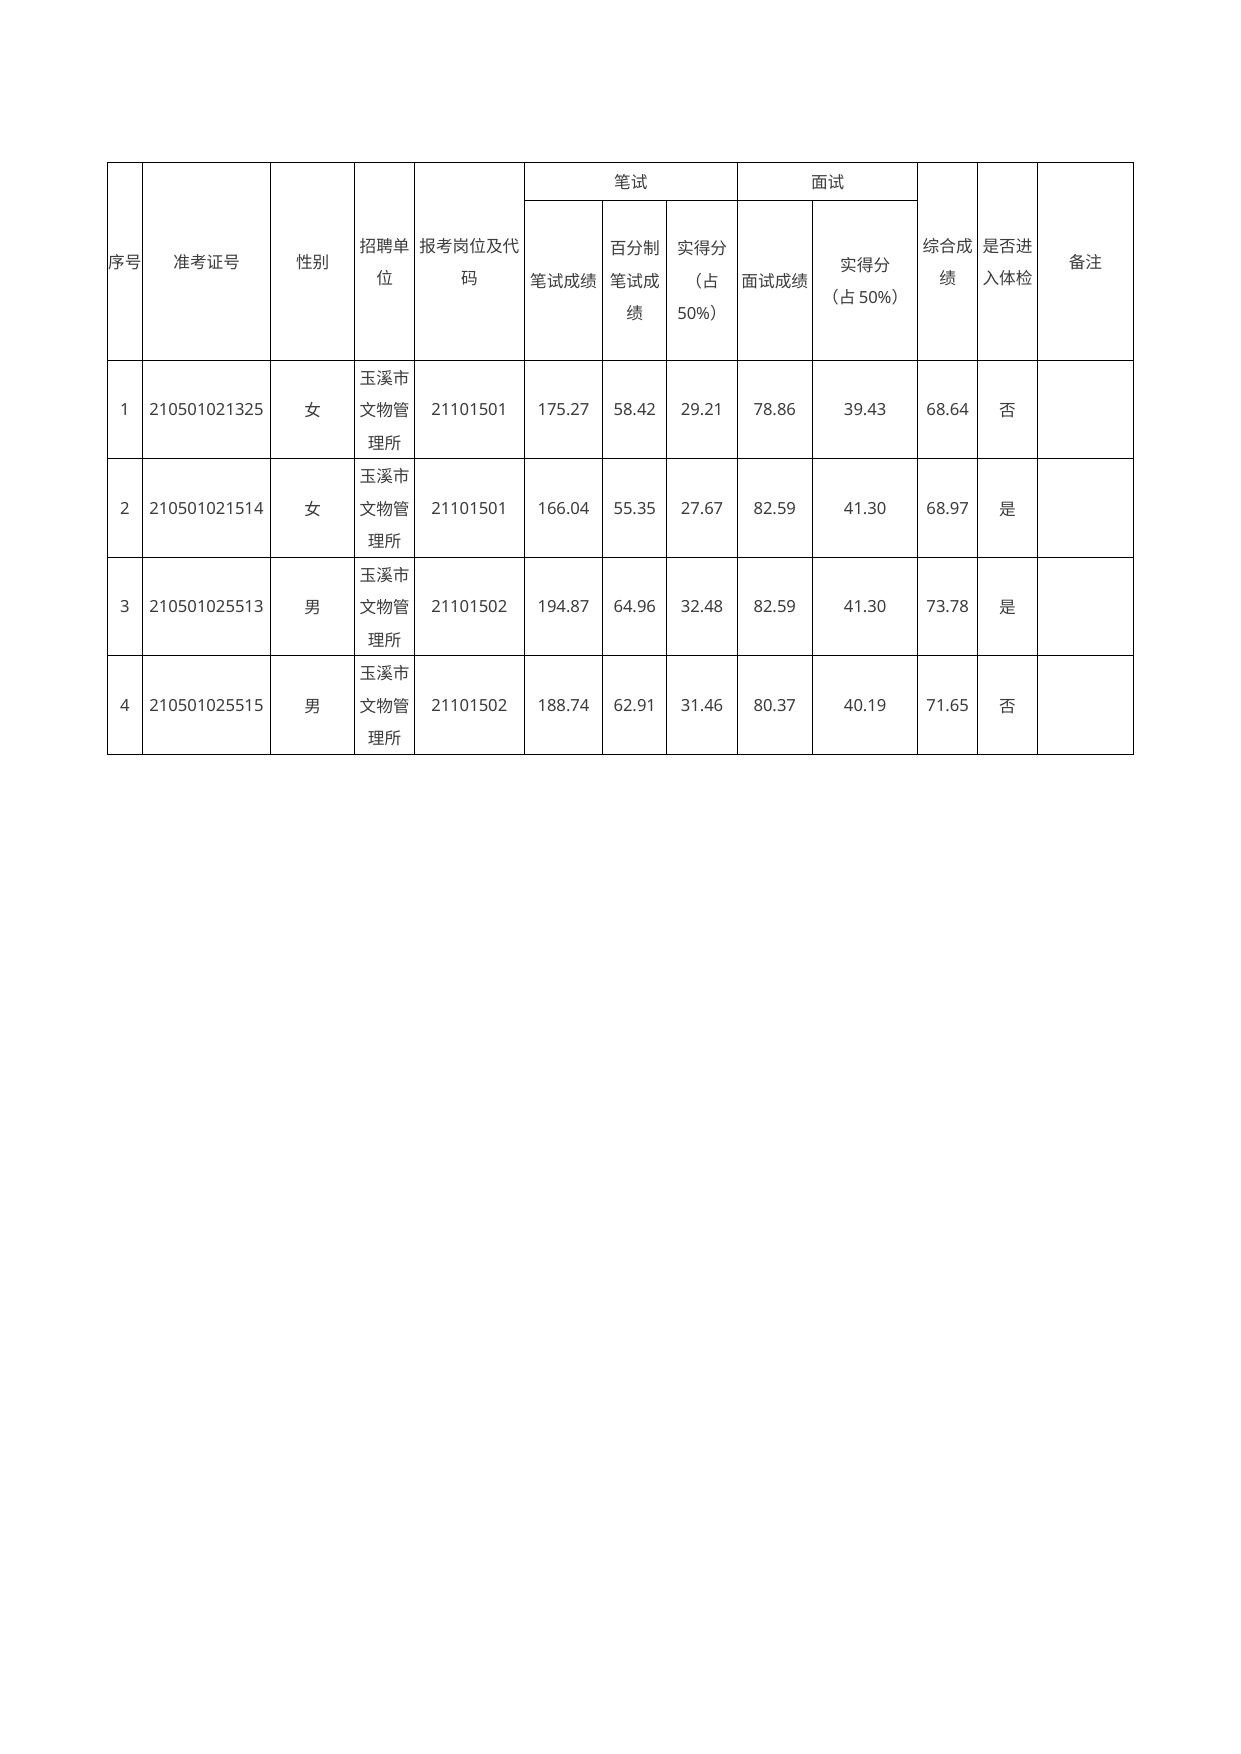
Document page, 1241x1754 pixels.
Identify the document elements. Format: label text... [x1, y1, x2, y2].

table_header 综合成绩 [918, 163, 977, 359]
table_cell [1038, 558, 1133, 655]
table_cell [1038, 459, 1133, 557]
table_cell 31.46 [667, 656, 737, 754]
table_cell 175.27 [525, 361, 602, 458]
table_cell 21101502 [415, 558, 524, 655]
table_cell 55.35 [603, 459, 666, 557]
table_cell 27.67 [667, 459, 737, 557]
table_cell 62.91 [603, 656, 666, 754]
table_cell 实得分 （占50%） [667, 201, 737, 359]
table_header 面试 [738, 163, 917, 199]
table_cell 82.59 [738, 459, 812, 557]
table_cell 188.74 [525, 656, 602, 754]
table_cell 3 [108, 558, 142, 655]
table_cell 210501025515 [143, 656, 270, 754]
table_cell 面试成绩 [738, 201, 812, 359]
table_cell 41.30 [813, 558, 917, 655]
table_cell 男 [271, 558, 354, 655]
table_cell 实得分 （占50%） [813, 201, 917, 359]
table_cell 百分制笔试成绩 [603, 201, 666, 359]
table_header 是否进入体检 [978, 163, 1037, 359]
table_cell 21101502 [415, 656, 524, 754]
table_cell 82.59 [738, 558, 812, 655]
table_cell 68.97 [918, 459, 977, 557]
table_cell 210501025513 [143, 558, 270, 655]
table_cell 女 [271, 361, 354, 458]
table_cell 21101501 [415, 361, 524, 458]
table_header 备注 [1038, 163, 1133, 359]
table_cell [1038, 361, 1133, 458]
table_cell 男 [271, 656, 354, 754]
table_cell 68.64 [918, 361, 977, 458]
table_cell 否 [978, 656, 1037, 754]
table_header 序号 [108, 163, 142, 359]
table_cell 是 [978, 558, 1037, 655]
table_header 招聘单位 [355, 163, 414, 359]
table_cell 166.04 [525, 459, 602, 557]
table_header 准考证号 [143, 163, 270, 359]
table_cell 210501021514 [143, 459, 270, 557]
table_cell 71.65 [918, 656, 977, 754]
table_cell 210501021325 [143, 361, 270, 458]
table_cell 64.96 [603, 558, 666, 655]
table_cell 41.30 [813, 459, 917, 557]
table_cell 4 [108, 656, 142, 754]
table_cell 39.43 [813, 361, 917, 458]
table_cell 玉溪市文物管理所 [355, 459, 414, 557]
table_cell 194.87 [525, 558, 602, 655]
table_cell 58.42 [603, 361, 666, 458]
table_cell 78.86 [738, 361, 812, 458]
table_header 报考岗位及代码 [415, 163, 524, 359]
table_cell 29.21 [667, 361, 737, 458]
table_cell 玉溪市文物管理所 [355, 361, 414, 458]
table_cell 玉溪市文物管理所 [355, 656, 414, 754]
table_cell 1 [108, 361, 142, 458]
table_header 笔试 [525, 163, 737, 199]
table_cell 21101501 [415, 459, 524, 557]
table_cell 40.19 [813, 656, 917, 754]
table_header 性别 [271, 163, 354, 359]
table_cell 玉溪市文物管理所 [355, 558, 414, 655]
table_cell 笔试成绩 [525, 201, 602, 359]
table_cell [1038, 656, 1133, 754]
table_cell 73.78 [918, 558, 977, 655]
table_cell 是 [978, 459, 1037, 557]
table_cell 否 [978, 361, 1037, 458]
table_cell 80.37 [738, 656, 812, 754]
table_cell 2 [108, 459, 142, 557]
table_cell 32.48 [667, 558, 737, 655]
table_cell 女 [271, 459, 354, 557]
